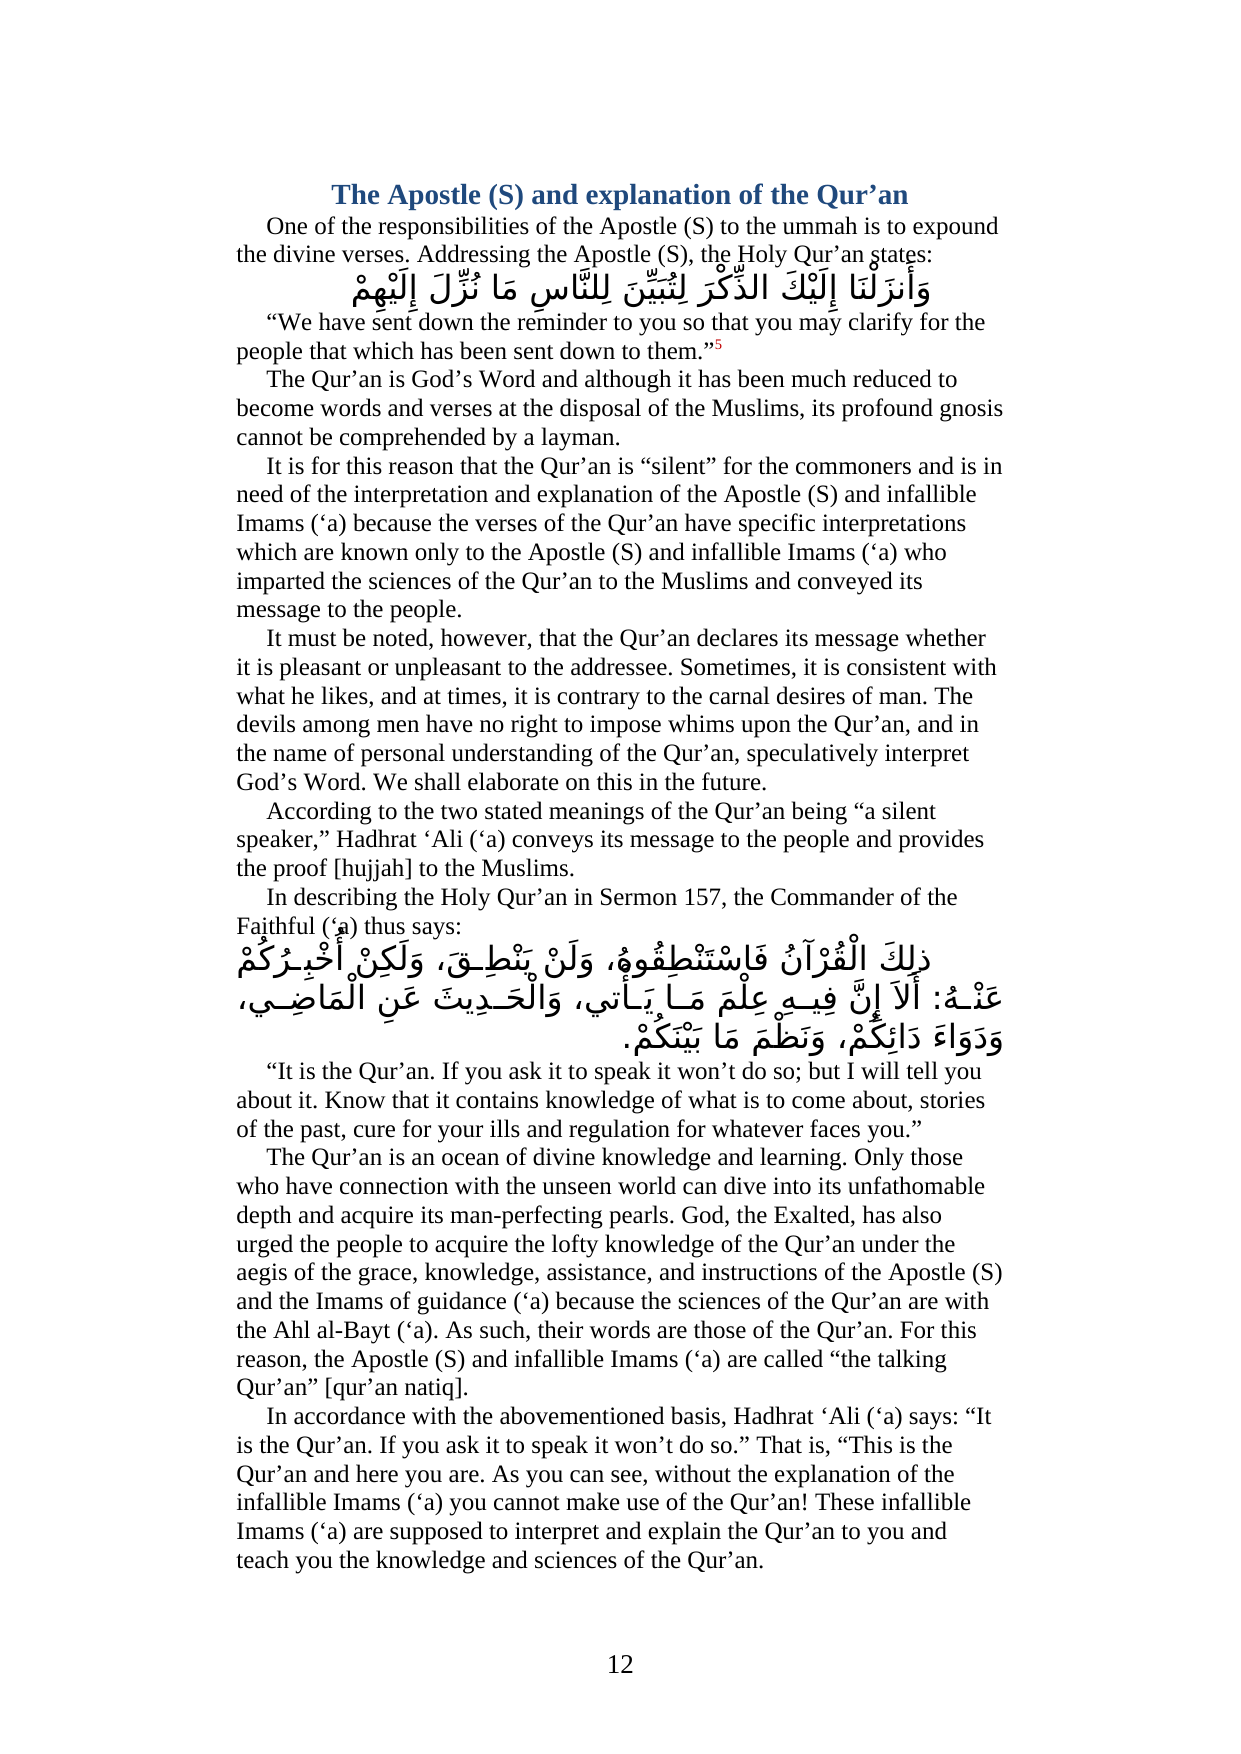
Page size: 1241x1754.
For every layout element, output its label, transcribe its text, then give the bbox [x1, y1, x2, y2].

subtitle The Apostle (S) and explanation of the Qur’an [236, 177, 1004, 211]
text In describing the Holy Qur’an in Sermon 157, the Commander of the Faithful (‘a) thus says: [236, 882, 1004, 939]
text ذلِكَ الْقُرْآنُ فَاسْتَنْطِقُوهُ، وَلَنْ يَنْطِقَ، وَلَكِنْ أُخْبِرُكُمْ عَنْهُ: أَلاَ إِنَّ فِيهِ عِلْمَ مَا يَأْتي، وَالْحَدِيثَ عَنِ الْمَاضِي، وَدَوَاءَ دَائِكُمْ، وَنَظْمَ مَا بَيْنَكُمْ. [236, 939, 1004, 1056]
text It must be noted, however, that the Qur’an declares its message whether it is pleasant or unpleasant to the addressee. Sometimes, it is consistent with what he likes, and at times, it is contrary to the carnal desires of man. The devils among men have no right to impose whims upon the Qur’an, and in the name of personal understanding of the Qur’an, speculatively interpret God’s Word. We shall elaborate on this in the future. [236, 623, 1004, 796]
text One of the responsibilities of the Apostle (S) to the ummah is to expound the divine verses. Addressing the Apostle (S), the Holy Qur’an states: [236, 211, 1004, 268]
text وَأَنزَلْنَا إِلَيْكَ الذِّكْرَ لِتُبَيِّنَ لِلنَّاسِ مَا نُزِّلَ إِلَيْهِمْ [236, 268, 1004, 307]
text According to the two stated meanings of the Qur’an being “a silent speaker,” Hadhrat ‘Ali (‘a) conveys its message to the people and provides the proof [hujjah] to the Muslims. [236, 796, 1004, 882]
text The Qur’an is an ocean of divine knowledge and learning. Only those who have connection with the unseen world can dive into its unfathomable depth and acquire its man-perfecting pearls. God, the Exalted, has also urged the people to acquire the lofty knowledge of the Qur’an under the aegis of the grace, knowledge, assistance, and instructions of the Apostle (S) and the Imams of guidance (‘a) because the sciences of the Qur’an are with the Ahl al-Bayt (‘a). As such, their words are those of the Qur’an. For this reason, the Apostle (S) and infallible Imams (‘a) are called “the talking Qur’an” [qur’an natiq]. [236, 1142, 1004, 1401]
text “We have sent down the reminder to you so that you may clarify for the people that which has been sent down to them.”5 [236, 307, 1004, 364]
text It is for this reason that the Qur’an is “silent” for the commoners and is in need of the interpretation and explanation of the Apostle (S) and infallible Imams (‘a) because the verses of the Qur’an have specific interpretations which are known only to the Apostle (S) and infallible Imams (‘a) who imparted the sciences of the Qur’an to the Muslims and conveyed its message to the people. [236, 451, 1004, 623]
text In accordance with the abovementioned basis, Hadhrat ‘Ali (‘a) says: “It is the Qur’an. If you ask it to speak it won’t do so.” That is, “This is the Qur’an and here you are. As you can see, without the explanation of the infallible Imams (‘a) you cannot make use of the Qur’an! These infallible Imams (‘a) are supposed to interpret and explain the Qur’an to you and teach you the knowledge and sciences of the Qur’an. [236, 1401, 1004, 1574]
text “It is the Qur’an. If you ask it to speak it won’t do so; but I will tell you about it. Know that it contains knowledge of what is to come about, stories of the past, cure for your ills and regulation for whatever faces you.” [236, 1056, 1004, 1142]
text The Qur’an is God’s Word and although it has been much reduced to become words and verses at the disposal of the Muslims, its profound gnosis cannot be comprehended by a layman. [236, 364, 1004, 451]
